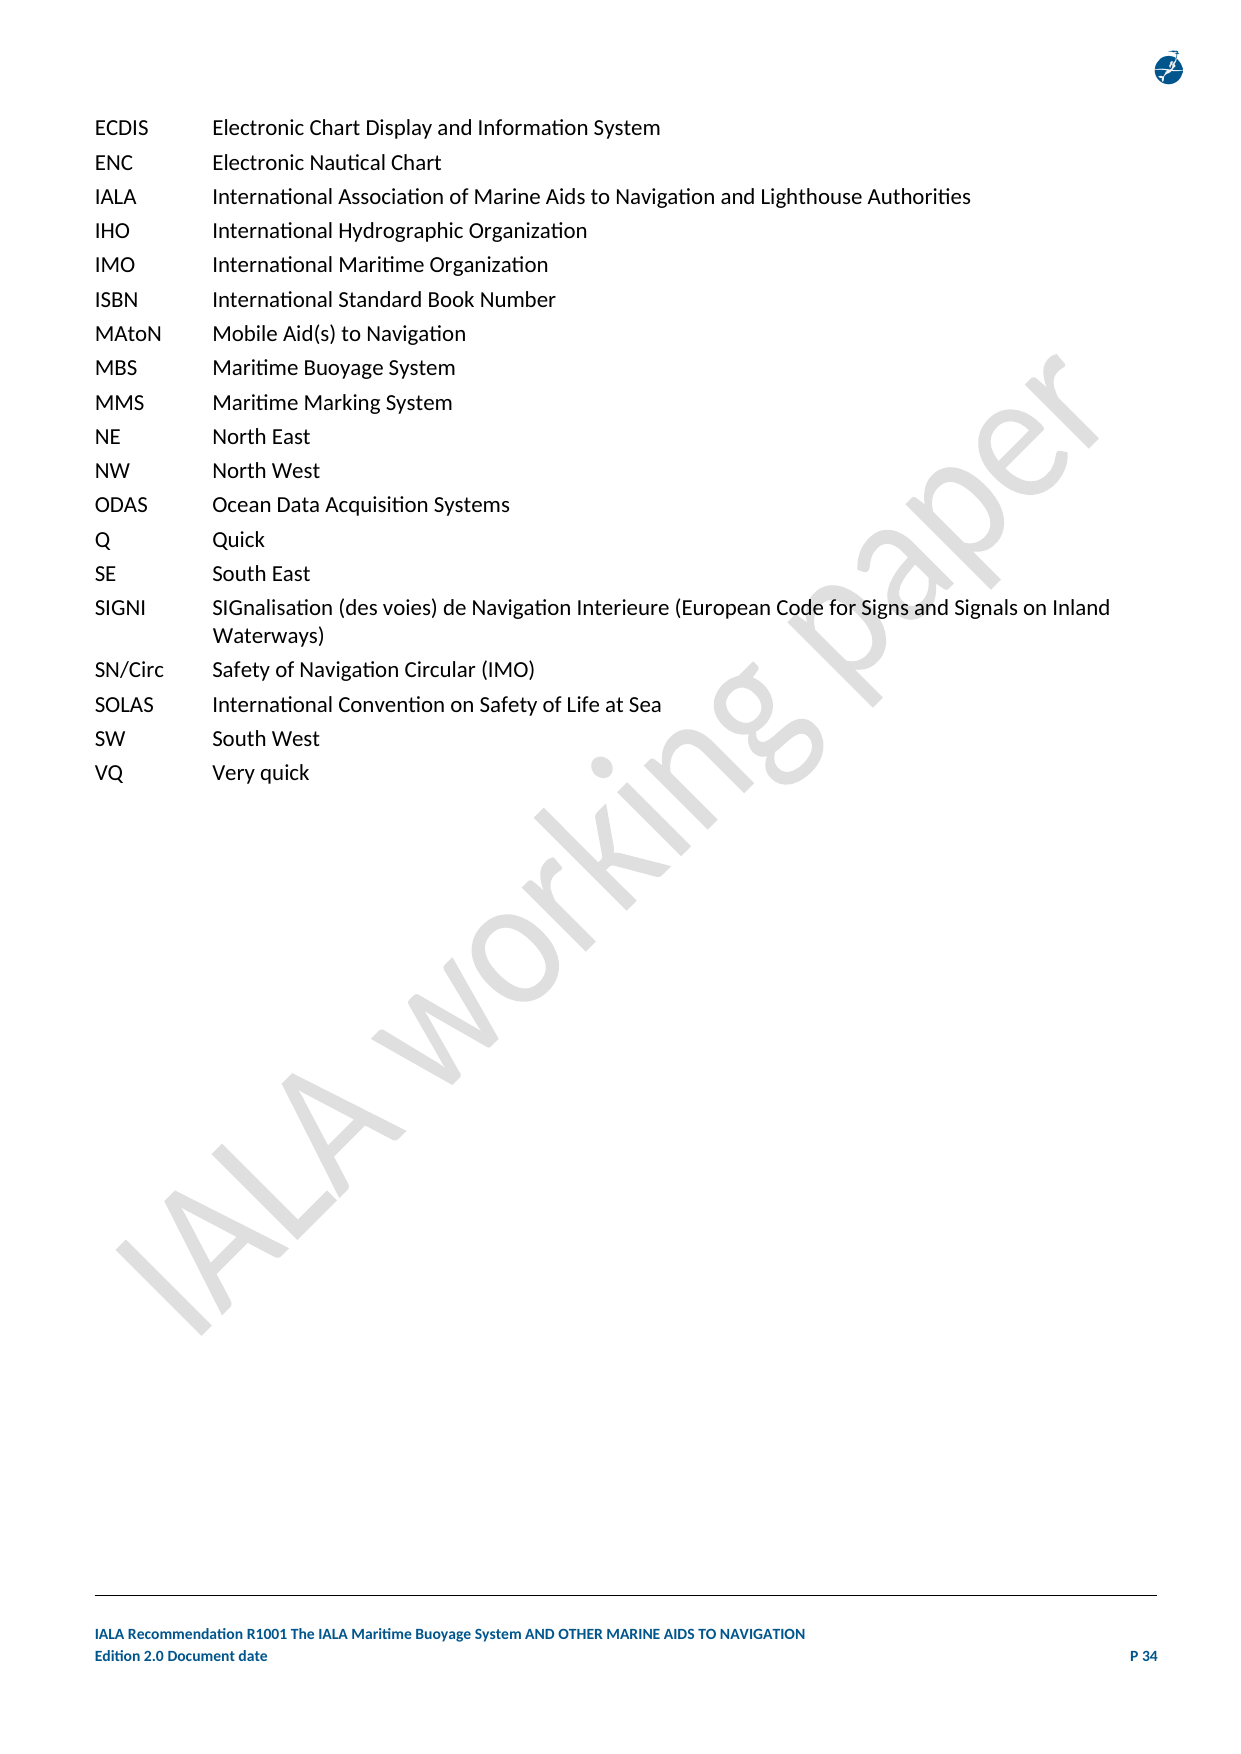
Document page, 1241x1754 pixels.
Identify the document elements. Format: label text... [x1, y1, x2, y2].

text NE North East [94, 422, 1155, 450]
text ENC Electronic Nautical Chart [94, 148, 1155, 176]
text VQ Very quick [94, 758, 1155, 786]
text ODAS Ocean Data Acquisition Systems [94, 491, 1155, 518]
text IHO International Hydrographic Organization [94, 216, 1155, 244]
text ECDIS Electronic Chart Display and Information System [94, 113, 1155, 142]
text IALA International Association of Marine Aids to Navigation and Lighthouse Authorities [94, 182, 1155, 210]
picture [1123, 0, 1241, 119]
text NW North West [94, 456, 1155, 484]
text SIGNI SIGnalisation (des voies) de Navigation Interieure (European Code for Signs and Signals on Inland Waterways) [94, 593, 1155, 649]
text IMO International Maritime Organization [94, 251, 1155, 279]
text MMS Maritime Marking System [94, 388, 1155, 416]
text SE South East [94, 559, 1155, 587]
text MBS Maritime Buoyage System [94, 353, 1155, 381]
text SOLAS International Convention on Safety of Life at Sea [94, 690, 1155, 718]
text Q Quick [94, 525, 1155, 553]
text ISBN International Standard Book Number [94, 285, 1155, 313]
text SN/Circ Safety of Navigation Circular (IMO) [94, 656, 1155, 684]
text SW South West [94, 724, 1155, 752]
text MAtoN Mobile Aid(s) to Navigation [94, 319, 1155, 347]
